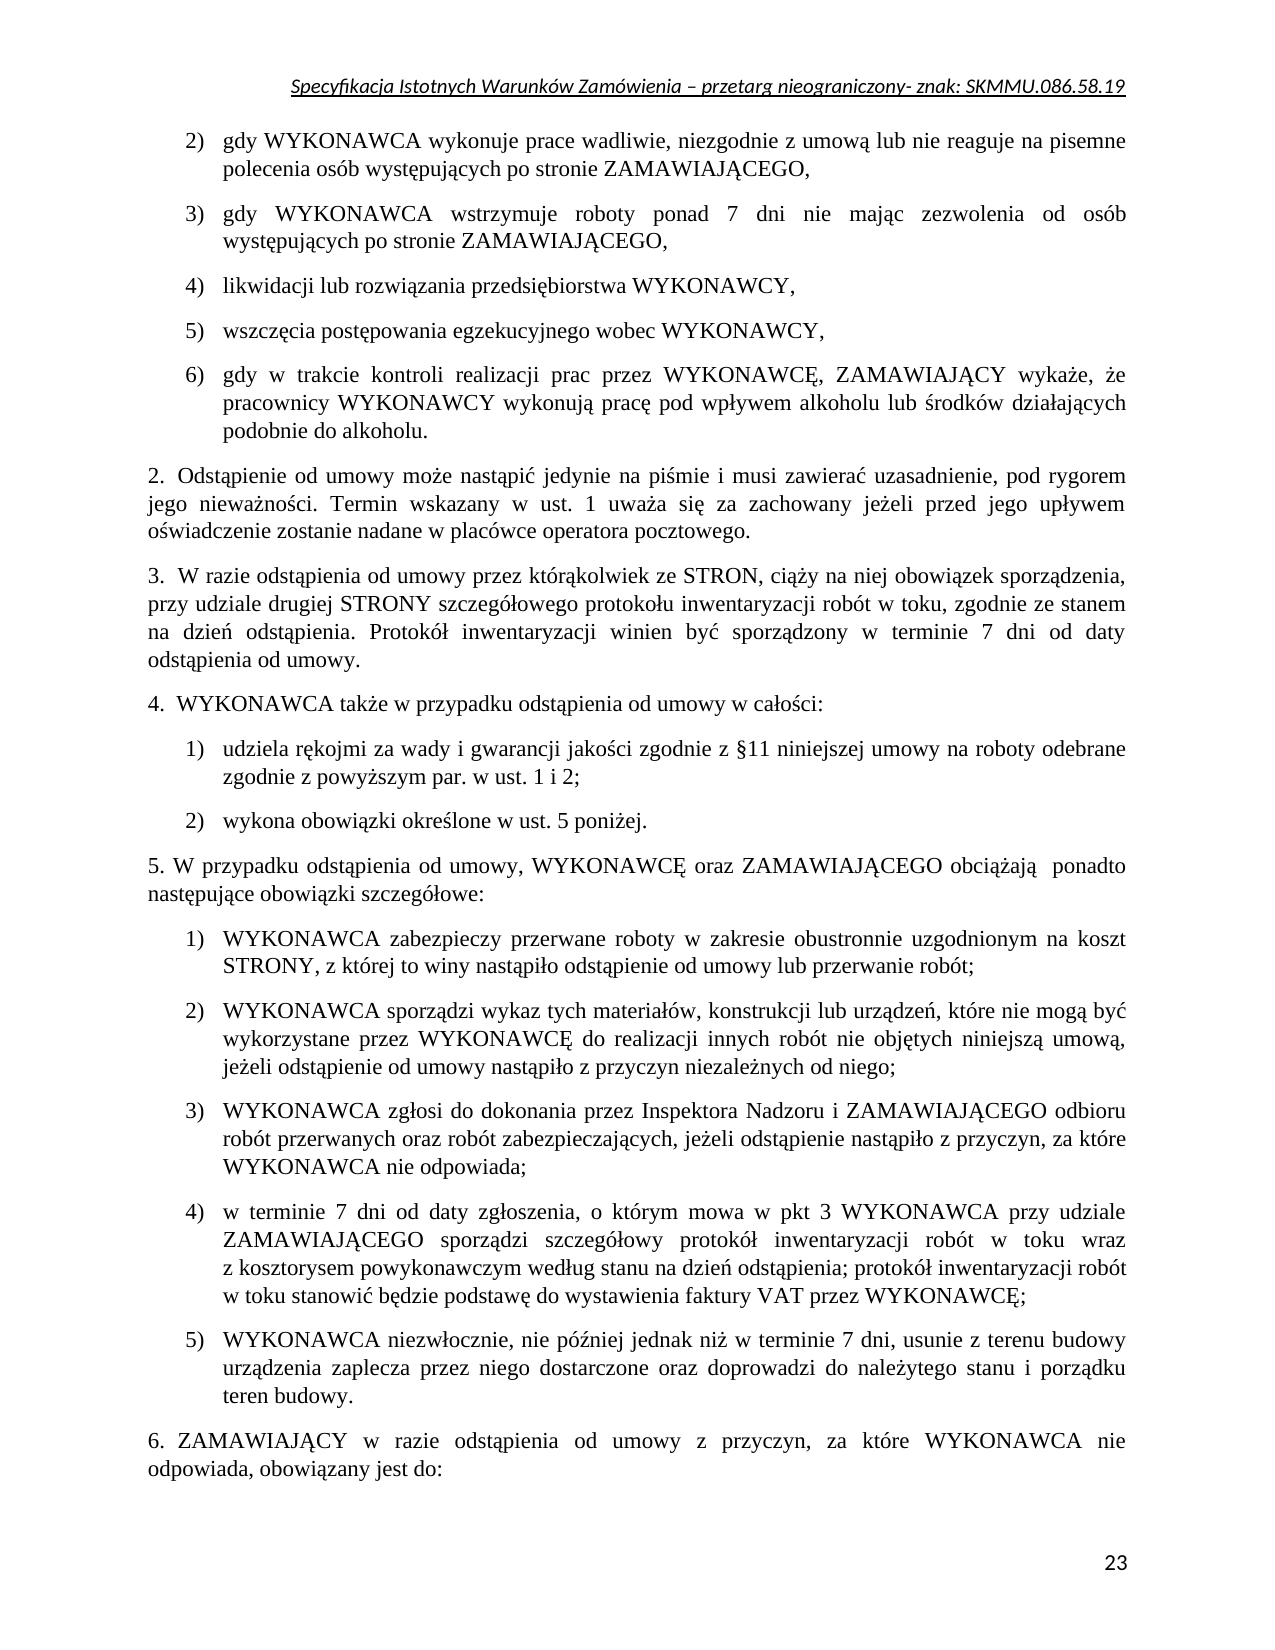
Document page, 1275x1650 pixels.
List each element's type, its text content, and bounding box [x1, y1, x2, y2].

list Odstąpienie od umowy może nastąpić jedynie na piśmie i musi zawierać uzasadnienie, pod rygorem jego nieważności. Termin wskazany w ust. 1 uważa się za zachowany jeżeli przed jego upływem oświadczenie zostanie nadane w placówce operatora pocztowego. [148, 462, 1127, 544]
list w terminie 7 dni od daty zgłoszenia, o którym mowa w pkt 3 WYKONAWCA przy udziale ZAMAWIAJĄCEGO sporządzi szczegółowy protokół inwentaryzacji robót w toku wraz z kosztorysem powykonawczym według stanu na dzień odstąpienia; protokół inwentaryzacji robót w toku stanowić będzie podstawę do wystawienia faktury VAT przez WYKONAWCĘ; [185, 1198, 1127, 1308]
list likwidacji lub rozwiązania przedsiębiorstwa WYKONAWCY, [185, 272, 1127, 298]
list WYKONAWCA niezwłocznie, nie później jednak niż w terminie 7 dni, usunie z terenu budowy urządzenia zaplecza przez niego dostarczone oraz doprowadzi do należytego stanu i porządku teren budowy. [185, 1326, 1127, 1408]
list WYKONAWCA zgłosi do dokonania przez Inspektora Nadzoru i ZAMAWIAJĄCEGO odbioru robót przerwanych oraz robót zabezpieczających, jeżeli odstąpienie nastąpiło z przyczyn, za które WYKONAWCA nie odpowiada; [185, 1098, 1127, 1180]
list WYKONAWCA zabezpieczy przerwane roboty w zakresie obustronnie uzgodnionym na koszt STRONY, z której to winy nastąpiło odstąpienie od umowy lub przerwanie robót; [185, 925, 1127, 979]
list wykona obowiązki określone w ust. 5 poniżej. [185, 808, 1127, 834]
text 5. W przypadku odstąpienia od umowy, WYKONAWCĘ oraz ZAMAWIAJĄCEGO obciążają ponadto następujące obowiązki szczegółowe: [148, 852, 1127, 906]
list gdy WYKONAWCA wykonuje prace wadliwie, niezgodnie z umową lub nie reaguje na pisemne polecenia osób występujących po stronie ZAMAWIAJĄCEGO, [185, 127, 1127, 181]
list wszczęcia postępowania egzekucyjnego wobec WYKONAWCY, [185, 317, 1127, 343]
list gdy w trakcie kontroli realizacji prac przez WYKONAWCĘ, ZAMAWIAJĄCY wykaże, że pracownicy WYKONAWCY wykonują pracę pod wpływem alkoholu lub środków działających podobnie do alkoholu. [185, 361, 1127, 443]
list W razie odstąpienia od umowy przez którąkolwiek ze STRON, ciąży na niej obowiązek sporządzenia, przy udziale drugiej STRONY szczegółowego protokołu inwentaryzacji robót w toku, zgodnie ze stanem na dzień odstąpienia. Protokół inwentaryzacji winien być sporządzony w terminie 7 dni od daty odstąpienia od umowy. [148, 562, 1127, 672]
list WYKONAWCA sporządzi wykaz tych materiałów, konstrukcji lub urządzeń, które nie mogą być wykorzystane przez WYKONAWCĘ do realizacji innych robót nie objętych niniejszą umową, jeżeli odstąpienie od umowy nastąpiło z przyczyn niezależnych od niego; [185, 997, 1127, 1079]
list udziela rękojmi za wady i gwarancji jakości zgodnie z §11 niniejszej umowy na roboty odebrane zgodnie z powyższym par. w ust. 1 i 2; [185, 735, 1127, 789]
text 4. WYKONAWCA także w przypadku odstąpienia od umowy w całości: [148, 691, 1127, 717]
list gdy WYKONAWCA wstrzymuje roboty ponad 7 dni nie mając zezwolenia od osób występujących po stronie ZAMAWIAJĄCEGO, [185, 200, 1127, 254]
text 6. ZAMAWIAJĄCY w razie odstąpienia od umowy z przyczyn, za które WYKONAWCA nie odpowiada, obowiązany jest do: [148, 1427, 1127, 1481]
